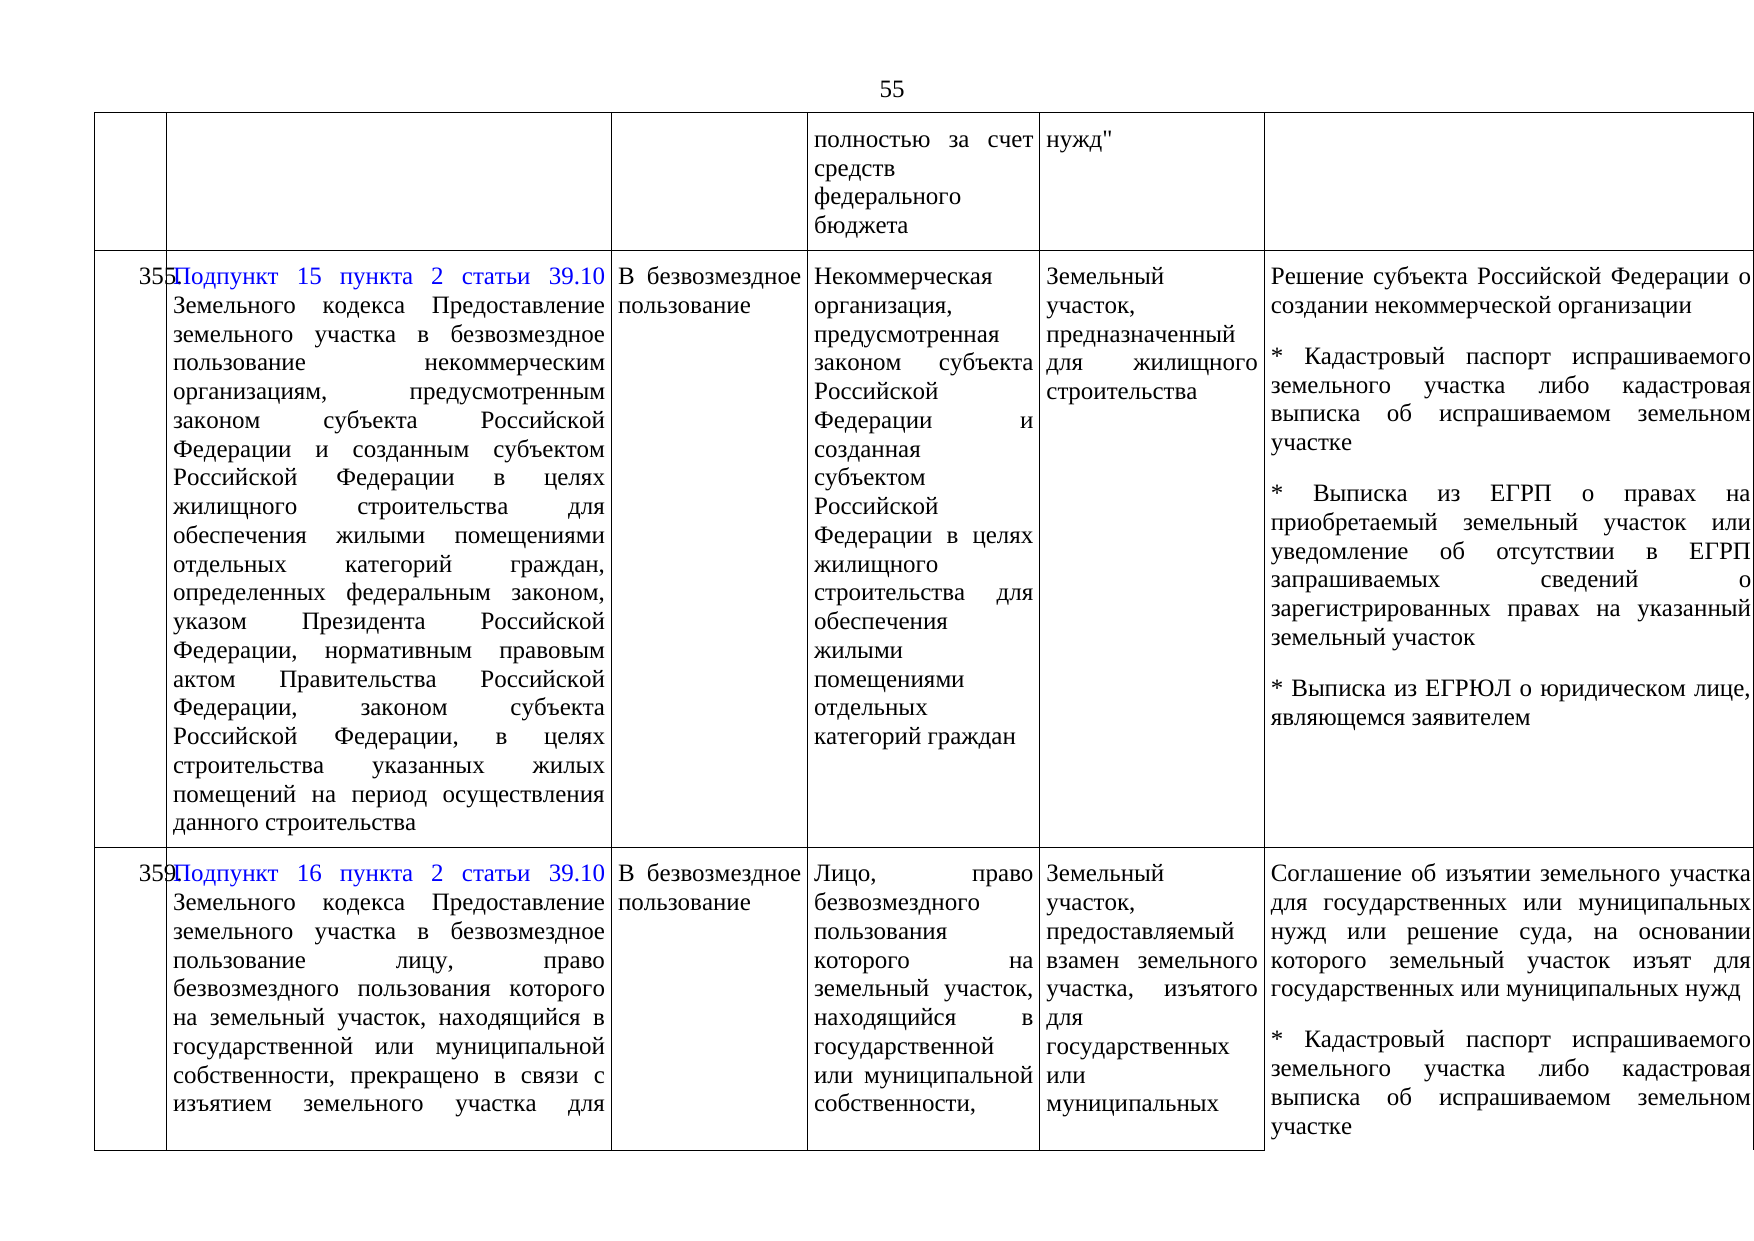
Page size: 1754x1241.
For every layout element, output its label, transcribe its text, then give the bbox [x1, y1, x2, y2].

table_cell * Кадастровый паспорт испрашиваемого земельного участка либо кадастровая выписка об испрашиваемом земельном участке [1265, 329, 1753, 467]
table_cell [95, 251, 166, 847]
table_cell Лицо, право безвозмездного пользования которого на земельный участок, находящийся в государственной или муниципальной собственности, прекращено в связи с изъятием для государственных или муниципальных нужд [808, 848, 1039, 1150]
table_cell Решение субъекта Российской Федерации о создании некоммерческой организации [1265, 251, 1753, 329]
table_cell В безвозмездное пользование [612, 848, 807, 1150]
table_cell Некоммерческая организация, предусмотренная законом субъекта Российской Федерации и созданная субъектом Российской Федерации в целях жилищного строительства для обеспечения жилыми помещениями отдельных категорий граждан [808, 251, 1039, 847]
table_cell Подпункт 15 пункта 2 статьи 39.10 Земельного кодекса Предоставление земельного участка в безвозмездное пользование некоммерческим организациям, предусмотренным законом субъекта Российской Федерации и созданным субъектом Российской Федерации в целях жилищного строительства для обеспечения жилыми помещениями отдельных категорий граждан, определенных федеральным законом, указом Президента Российской Федерации, нормативным правовым актом Правительства Российской Федерации, законом субъекта Российской Федерации, в целях строительства указанных жилых помещений на период осуществления данного строительства [167, 251, 611, 847]
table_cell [1265, 113, 1753, 249]
table_cell В безвозмездное пользование [612, 251, 807, 847]
table_cell * Выписка из ЕГРП о правах на приобретаемый земельный участок или уведомление об отсутствии в ЕГРП запрашиваемых сведений о зарегистрированных правах на указанный земельный участок [1265, 467, 1753, 661]
table_cell * Выписка из ЕГРЮЛ о юридическом лице, являющемся заявителем [1265, 661, 1753, 847]
table_cell Земельный участок, предоставляемый взамен земельного участка, изъятого для государственных или муниципальных нужд [1040, 848, 1264, 1150]
table_cell * Кадастровый паспорт испрашиваемого земельного участка либо кадастровая выписка об испрашиваемом земельном участке [1265, 1013, 1753, 1150]
table_cell [95, 848, 166, 1150]
table_cell Соглашение об изъятии земельного участка для государственных или муниципальных нужд или решение суда, на основании которого земельный участок изъят для государственных или муниципальных нужд [1265, 848, 1753, 1013]
table_cell Подпункт 16 пункта 2 статьи 39.10 Земельного кодекса Предоставление земельного участка в безвозмездное пользование лицу, право безвозмездного пользования которого на земельный участок, находящийся в государственной или муниципальной собственности, прекращено в связи с изъятием земельного участка для государственных или муниципальных нужд, взамен изъятого земельного участка на срок, установленный настоящим пунктом в зависимости от основания возникновения права безвозмездного пользования на изъятый земельный участок [167, 848, 611, 1150]
table_cell Земельный участок, предназначенный для жилищного строительства [1040, 251, 1264, 847]
